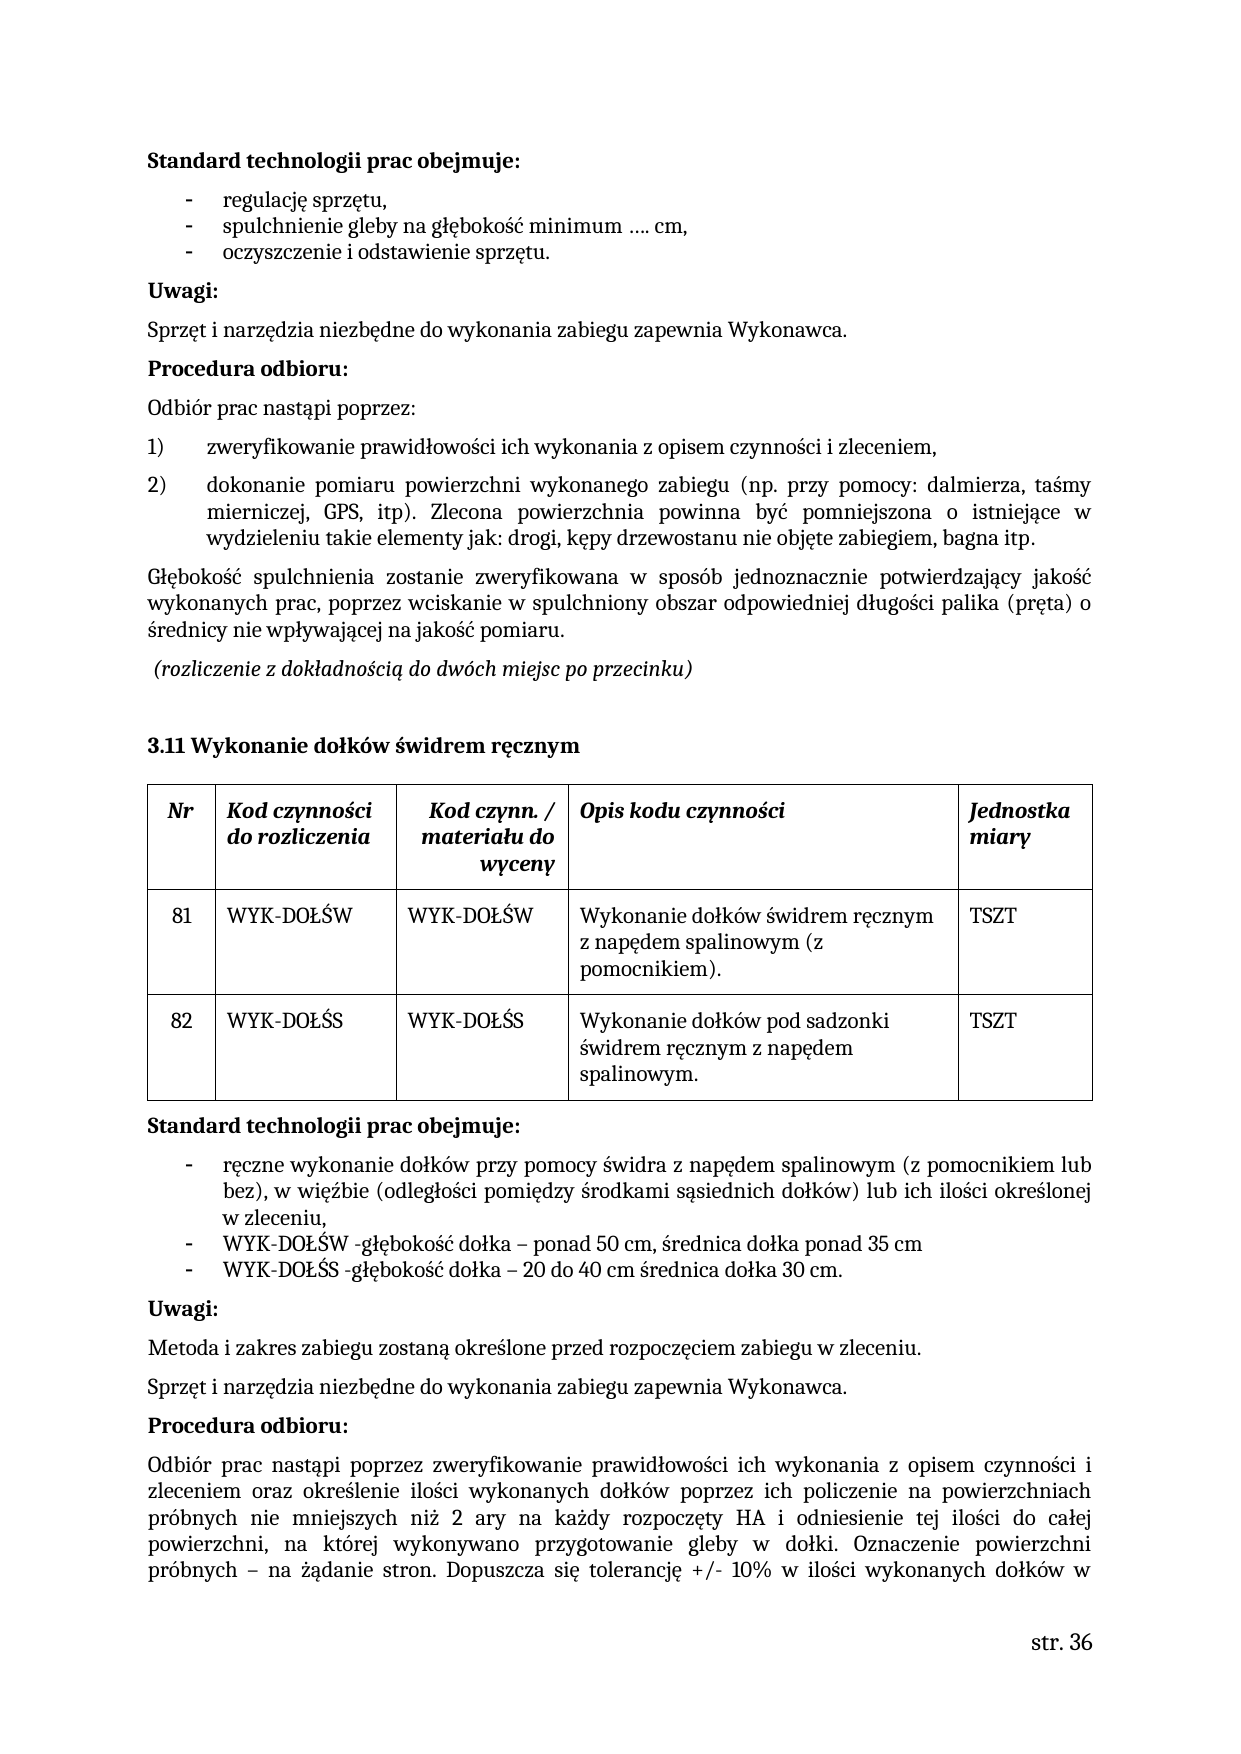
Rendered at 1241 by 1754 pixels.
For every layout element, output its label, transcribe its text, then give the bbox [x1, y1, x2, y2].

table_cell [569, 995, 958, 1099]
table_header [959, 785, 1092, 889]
text Metoda i zakres zabiegu zostaną określone przed rozpoczęciem zabiegu w zleceniu. [148, 1335, 1093, 1361]
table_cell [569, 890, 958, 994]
list oczyszczenie i odstawienie sprzętu. [185, 239, 1093, 266]
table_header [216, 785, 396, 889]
text 1) zweryfikowanie prawidłowości ich wykonania z opisem czynności i zleceniem, [148, 433, 1093, 460]
text Procedura odbioru: [148, 1413, 1093, 1439]
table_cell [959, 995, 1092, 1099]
text Standard technologii prac obejmuje: [148, 1113, 1093, 1139]
list spulchnienie gleby na głębokość minimum …. cm, [185, 213, 1093, 239]
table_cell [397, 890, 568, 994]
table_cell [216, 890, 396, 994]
text Odbiór prac nastąpi poprzez: [148, 394, 1093, 421]
text (rozliczenie z dokładnością do dwóch miejsc po przecinku) [148, 655, 1093, 682]
text Standard technologii prac obejmuje: [148, 148, 1093, 174]
text Uwagi: [148, 278, 1093, 304]
list WYK-DOŁŚW -głębokość dołka – ponad 50 cm, średnica dołka ponad 35 cm [185, 1231, 1093, 1257]
text Głębokość spulchnienia zostanie zweryfikowana w sposób jednoznacznie potwierdzający jakość wykonanych prac, poprzez wciskanie w spulchniony obszar odpowiedniej długości palika (pręta) o średnicy nie wpływającej na jakość pomiaru. [148, 564, 1093, 643]
text Sprzęt i narzędzia niezbędne do wykonania zabiegu zapewnia Wykonawca. [148, 317, 1093, 343]
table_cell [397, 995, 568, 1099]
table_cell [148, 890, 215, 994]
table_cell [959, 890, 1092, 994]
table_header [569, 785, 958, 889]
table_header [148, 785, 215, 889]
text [148, 1452, 1093, 1583]
text Sprzęt i narzędzia niezbędne do wykonania zabiegu zapewnia Wykonawca. [148, 1374, 1093, 1400]
text 2) dokonanie pomiaru powierzchni wykonanego zabiegu (np. przy pomocy: dalmierza, taśmy mierniczej, GPS, itp). Zlecona powierzchnia powinna być pomniejszona o istniejące w wydzieleniu takie elementy jak: drogi, kępy drzewostanu nie objęte zabiegiem, bagna itp. [148, 472, 1093, 551]
text Uwagi: [148, 1296, 1093, 1322]
text 3.11 Wykonanie dołków świdrem ręcznym [148, 733, 1093, 759]
text Procedura odbioru: [148, 356, 1093, 382]
list regulację sprzętu, [185, 186, 1093, 213]
list WYK-DOŁŚS -głębokość dołka – 20 do 40 cm średnica dołka 30 cm. [185, 1257, 1093, 1284]
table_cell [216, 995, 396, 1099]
list ręczne wykonanie dołków przy pomocy świdra z napędem spalinowym (z pomocnikiem lub bez), w więźbie (odległości pomiędzy środkami sąsiednich dołków) lub ich ilości określonej w zleceniu, [185, 1152, 1093, 1231]
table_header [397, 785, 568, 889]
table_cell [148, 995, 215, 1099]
